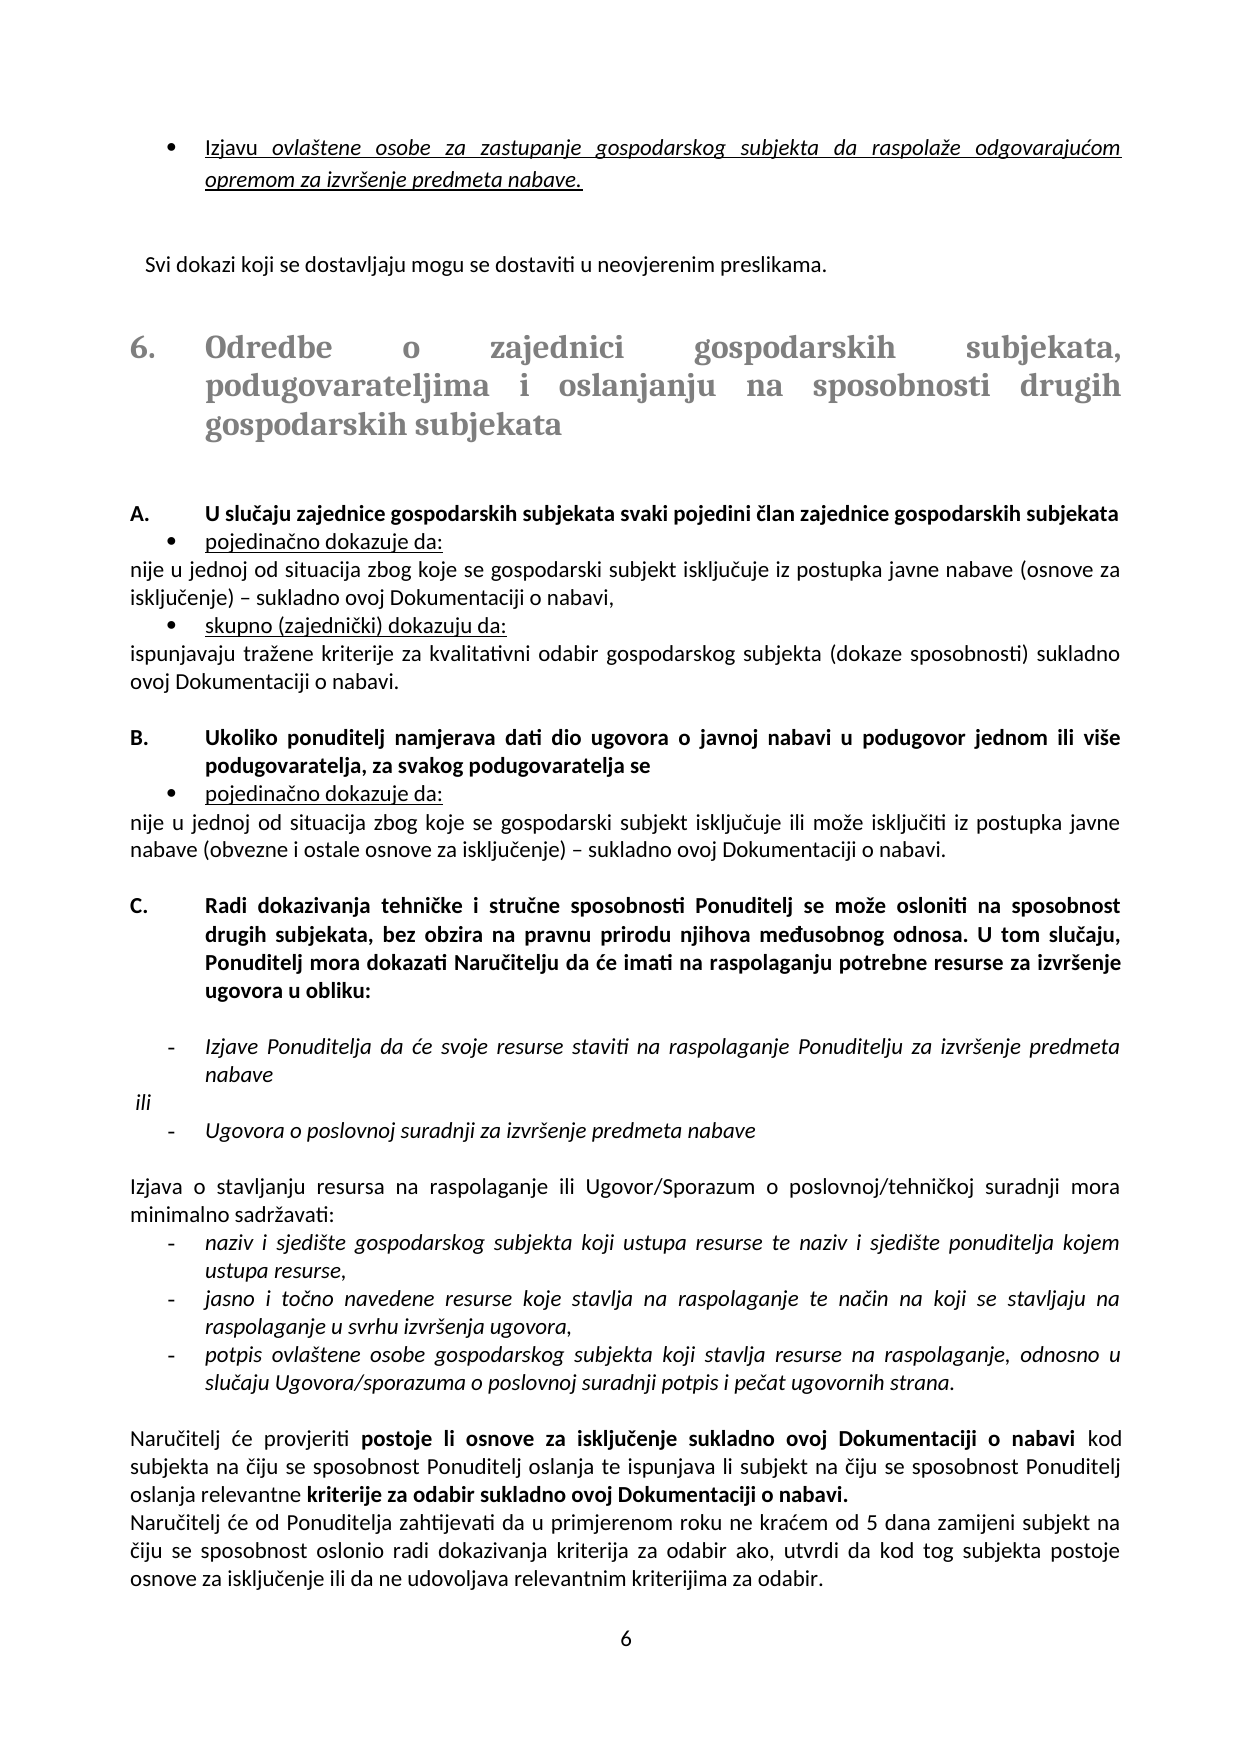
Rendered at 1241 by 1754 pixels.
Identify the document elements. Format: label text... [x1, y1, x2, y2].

list jasno i točno navedene resurse koje stavlja na raspolaganje te način na koji se stavljaju na raspolaganje u svrhu izvršenja ugovora, [167, 1284, 1122, 1340]
text Naručitelj će provjeriti postoje li osnove za isključenje sukladno ovoj Dokumentaciji o nabavi kod subjekta na čiju se sposobnost Ponuditelj oslanja te ispunjava li subjekt na čiju se sposobnost Ponuditelj oslanja relevantne kriterije za odabir sukladno ovoj Dokumentaciji o nabavi. [130, 1424, 1122, 1508]
list Ukoliko ponuditelj namjerava dati dio ugovora o javnoj nabavi u podugovor jednom ili više podugovaratelja, za svakog podugovaratelja se [130, 723, 1122, 779]
list Izjavu ovlaštene osobe za zastupanje gospodarskog subjekta da raspolaže odgovarajućom opremom za izvršenje predmeta nabave. [167, 133, 1122, 193]
text nije u jednoj od situacija zbog koje se gospodarski subjekt isključuje ili može isključiti iz postupka javne nabave (obvezne i ostale osnove za isključenje) – sukladno ovoj Dokumentaciji o nabavi. [130, 808, 1122, 864]
list Ugovora o poslovnoj suradnji za izvršenje predmeta nabave [167, 1116, 1122, 1144]
list U slučaju zajednice gospodarskih subjekata svaki pojedini član zajednice gospodarskih subjekata [130, 499, 1122, 527]
list skupno (zajednički) dokazuju da: [167, 611, 1122, 639]
text Svi dokazi koji se dostavljaju mogu se dostaviti u neovjerenim preslikama. [145, 250, 1122, 278]
list Radi dokazivanja tehničke i stručne sposobnosti Ponuditelj se može osloniti na sposobnost drugih subjekata, bez obzira na pravnu prirodu njihova međusobnog odnosa. U tom slučaju, Ponuditelj mora dokazati Naručitelju da će imati na raspolaganju potrebne resurse za izvršenje ugovora u obliku: [130, 892, 1122, 1004]
text ispunjavaju tražene kriterije za kvalitativni odabir gospodarskog subjekta (dokaze sposobnosti) sukladno ovoj Dokumentaciji o nabavi. [130, 639, 1122, 696]
text Naručitelj će od Ponuditelja zahtijevati da u primjerenom roku ne kraćem od 5 dana zamijeni subjekt na čiju se sposobnost oslonio radi dokazivanja kriterija za odabir ako, utvrdi da kod tog subjekta postoje osnove za isključenje ili da ne udovoljava relevantnim kriterijima za odabir. [130, 1508, 1122, 1592]
list Izjave Ponuditelja da će svoje resurse staviti na raspolaganje Ponuditelju za izvršenje predmeta nabave [167, 1032, 1122, 1088]
text ili [130, 1088, 1122, 1116]
text Izjava o stavljanju resursa na raspolaganje ili Ugovor/Sporazum o poslovnoj/tehničkoj suradnji mora minimalno sadržavati: [130, 1172, 1122, 1228]
text nije u jednoj od situacija zbog koje se gospodarski subjekt isključuje iz postupka javne nabave (osnove za isključenje) – sukladno ovoj Dokumentaciji o nabavi, [130, 555, 1122, 611]
list pojedinačno dokazuje da: [167, 527, 1122, 555]
text Odredbe o zajednici gospodarskih subjekata, podugovarateljima i oslanjanju na sposobnosti drugih gospodarskih subjekata [130, 328, 1122, 443]
list naziv i sjedište gospodarskog subjekta koji ustupa resurse te naziv i sjedište ponuditelja kojem ustupa resurse, [167, 1228, 1122, 1284]
list potpis ovlaštene osobe gospodarskog subjekta koji stavlja resurse na raspolaganje, odnosno u slučaju Ugovora/sporazuma o poslovnoj suradnji potpis i pečat ugovornih strana. [167, 1340, 1122, 1396]
list pojedinačno dokazuje da: [167, 779, 1122, 808]
